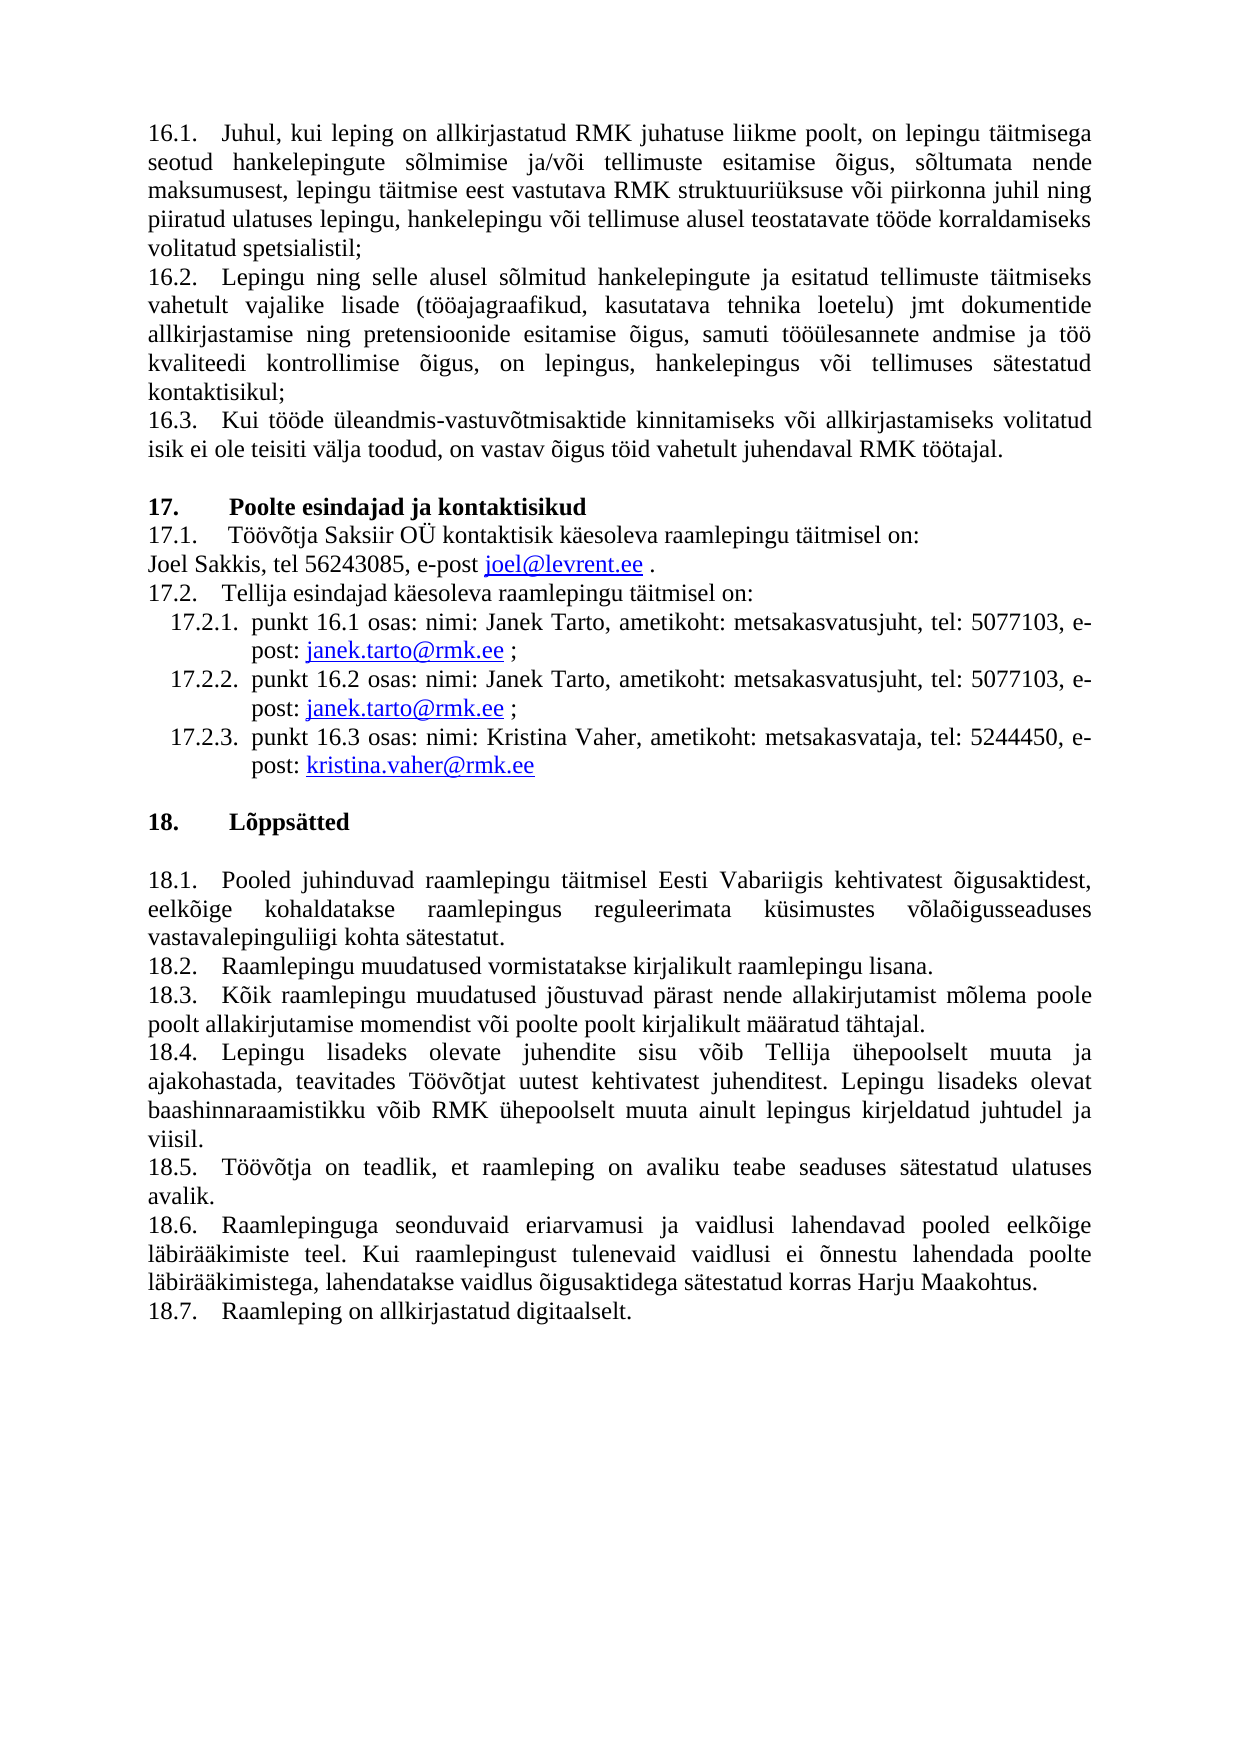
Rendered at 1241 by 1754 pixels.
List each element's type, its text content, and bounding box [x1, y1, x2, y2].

list Lepingu lisadeks olevate juhendite sisu võib Tellija ühepoolselt muuta ja ajakohastada, teavitades Töövõtjat uutest kehtivatest juhenditest. Lepingu lisadeks olevat baashinnaraamistikku võib RMK ühepoolselt muuta ainult lepingus kirjeldatud juhtudel ja viisil. [148, 1037, 1092, 1152]
list Poolte esindajad ja kontaktisikud [148, 492, 1092, 521]
list Lõppsätted [148, 807, 1092, 836]
list Tellija esindajad käesoleva raamlepingu täitmisel on: [148, 578, 1092, 607]
list Töövõtja on teadlik, et raamleping on avaliku teabe seaduses sätestatud ulatuses avalik. [148, 1152, 1092, 1210]
list Juhul, kui leping on allkirjastatud RMK juhatuse liikme poolt, on lepingu täitmisega seotud hankelepingute sõlmimise ja/või tellimuste esitamise õigus, sõltumata nende maksumusest, lepingu täitmise eest vastutava RMK struktuuriüksuse või piirkonna juhil ning piiratud ulatuses lepingu, hankelepingu või tellimuse alusel teostatavate tööde korraldamiseks volitatud spetsialistil; [148, 118, 1092, 262]
list Raamleping on allkirjastatud digitaalselt. [148, 1296, 1092, 1325]
list Raamlepingu muudatused vormistatakse kirjalikult raamlepingu lisana. [148, 951, 1092, 980]
list Kõik raamlepingu muudatused jõustuvad pärast nende allakirjutamist mõlema poole poolt allakirjutamise momendist või poolte poolt kirjalikult määratud tähtajal. [148, 980, 1092, 1037]
list punkt 16.1 osas: nimi: Janek Tarto, ametikoht: metsakasvatusjuht, tel: 5077103, e-post: janek.tarto@rmk.ee ; [170, 607, 1092, 664]
list Lepingu ning selle alusel sõlmitud hankelepingute ja esitatud tellimuste täitmiseks vahetult vajalike lisade (tööajagraafikud, kasutatava tehnika loetelu) jmt dokumentide allkirjastamise ning pretensioonide esitamise õigus, samuti tööülesannete andmise ja töö kvaliteedi kontrollimise õigus, on lepingus, hankelepingus või tellimuses sätestatud kontaktisikul; [148, 262, 1092, 406]
list Töövõtja Saksiir OÜ kontaktisik käesoleva raamlepingu täitmisel on: [148, 521, 1092, 549]
list Raamlepinguga seonduvaid eriarvamusi ja vaidlusi lahendavad pooled eelkõige läbirääkimiste teel. Kui raamlepingust tulenevaid vaidlusi ei õnnestu lahendada poolte läbirääkimistega, lahendatakse vaidlus õigusaktidega sätestatud korras Harju Maakohtus. [148, 1210, 1092, 1296]
list Pooled juhinduvad raamlepingu täitmisel Eesti Vabariigis kehtivatest õigusaktidest, eelkõige kohaldatakse raamlepingus reguleerimata küsimustes võlaõigusseaduses vastavalepinguliigi kohta sätestatut. [148, 865, 1092, 951]
list punkt 16.3 osas: nimi: Kristina Vaher, ametikoht: metsakasvataja, tel: 5244450, e-post: kristina.vaher@rmk.ee [170, 722, 1092, 779]
list Kui tööde üleandmis-vastuvõtmisaktide kinnitamiseks või allkirjastamiseks volitatud isik ei ole teisiti välja toodud, on vastav õigus töid vahetult juhendaval RMK töötajal. [148, 406, 1092, 463]
list punkt 16.2 osas: nimi: Janek Tarto, ametikoht: metsakasvatusjuht, tel: 5077103, e-post: janek.tarto@rmk.ee ; [170, 664, 1092, 722]
text Joel Sakkis, tel 56243085, e-post joel@levrent.ee . [148, 549, 1092, 578]
